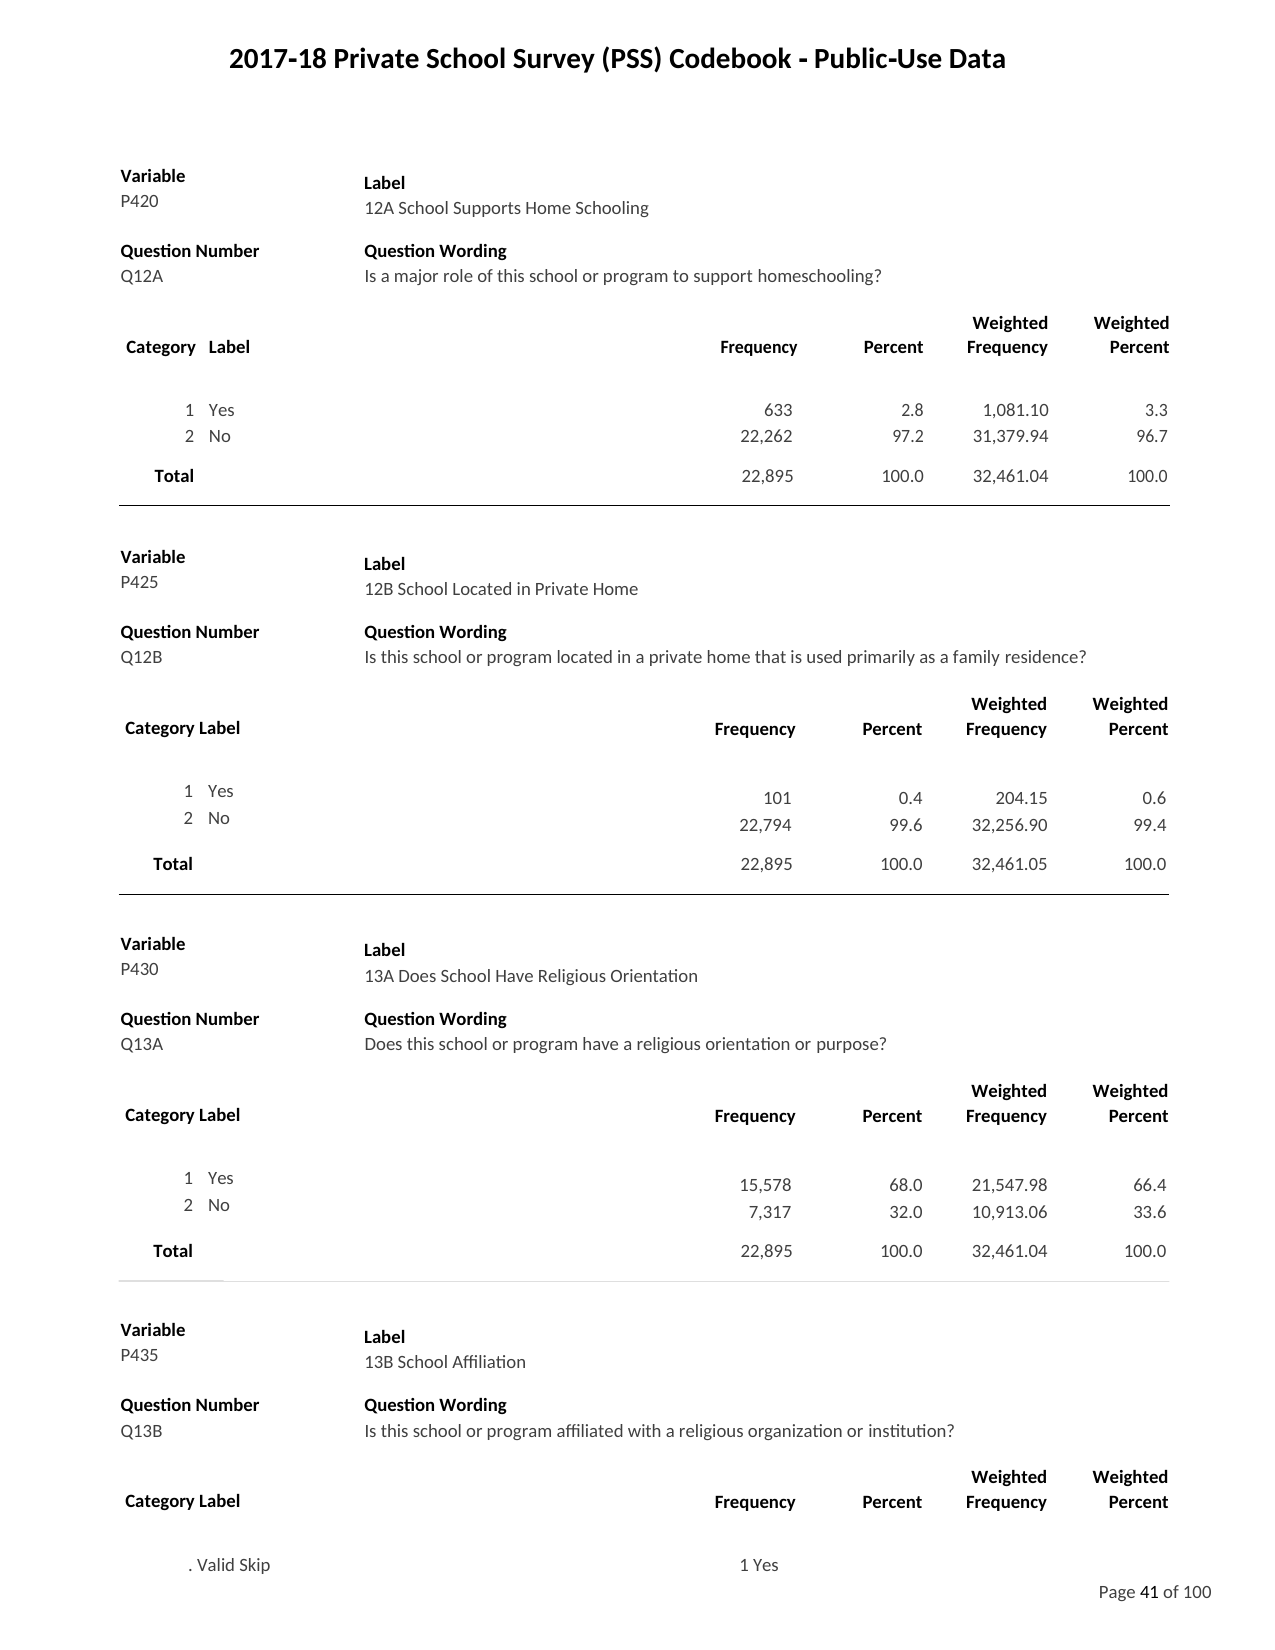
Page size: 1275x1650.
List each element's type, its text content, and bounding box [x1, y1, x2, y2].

subtitle Label [364, 552, 1219, 575]
list Yes [183, 1167, 238, 1189]
subtitle Category Label [125, 1103, 253, 1126]
subtitle Category Label [125, 1489, 253, 1512]
text Weighted Frequency Percent Frequency [714, 692, 1048, 740]
subtitle Variable [120, 932, 189, 955]
text 15,578 68.0 21,547.98 66.4 [739, 1173, 1219, 1196]
text Weighted Frequency Percent Frequency [714, 1079, 1048, 1127]
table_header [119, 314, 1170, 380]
text P435 [120, 1343, 189, 1366]
subtitle Label [364, 939, 1219, 962]
text Q12A Is a major role of this school or program to support homeschooling? [120, 265, 1219, 288]
text Weighted Percent [1092, 692, 1171, 740]
subtitle Variable [120, 1318, 189, 1341]
subtitle Category Label [125, 716, 253, 739]
text P425 [120, 570, 189, 593]
subtitle Variable [120, 164, 189, 187]
text . Valid Skip [188, 1553, 286, 1576]
text P420 [120, 189, 189, 212]
subtitle Variable [120, 545, 189, 568]
subtitle Question Number Question Wording [120, 1394, 1219, 1417]
text 1 Yes [739, 1553, 1219, 1576]
text 101 0.4 204.15 0.6 [763, 786, 1219, 809]
text Weighted Frequency Percent Frequency [714, 1466, 1048, 1513]
text Weighted Percent [1092, 1466, 1171, 1513]
text 12A School Supports Home Schooling [364, 196, 1219, 219]
list Yes [183, 779, 238, 802]
subtitle Question Number Question Wording [120, 620, 1219, 643]
text Q13A Does this school or program have a religious orientation or purpose? [120, 1032, 1219, 1055]
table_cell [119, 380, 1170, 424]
subtitle Label [364, 171, 1219, 194]
text Weighted Percent [1092, 1079, 1171, 1127]
text Total 22,895 100.0 32,461.04 100.0 [153, 1239, 1219, 1262]
list No [183, 806, 238, 829]
subtitle Question Number Question Wording [120, 1007, 1219, 1030]
text 7,317 32.0 10,913.06 33.6 [748, 1200, 1219, 1223]
list No [183, 1193, 238, 1216]
text P430 [120, 957, 189, 980]
subtitle Label [364, 1325, 1219, 1348]
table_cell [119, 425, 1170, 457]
text 12B School Located in Private Home [364, 577, 1219, 600]
text Total 22,895 100.0 32,461.05 100.0 [153, 852, 1219, 875]
text 13A Does School Have Religious Orientation [364, 964, 1219, 987]
text 13B School Affiliation [364, 1350, 1219, 1373]
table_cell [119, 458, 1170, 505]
text Q13B Is this school or program affiliated with a religious organization or institution? [120, 1419, 1219, 1442]
subtitle Question Number Question Wording [120, 239, 1219, 262]
text 22,794 99.6 32,256.90 99.4 [739, 813, 1219, 836]
text Q12B Is this school or program located in a private home that is used primarily as a family residence? [120, 646, 1219, 668]
